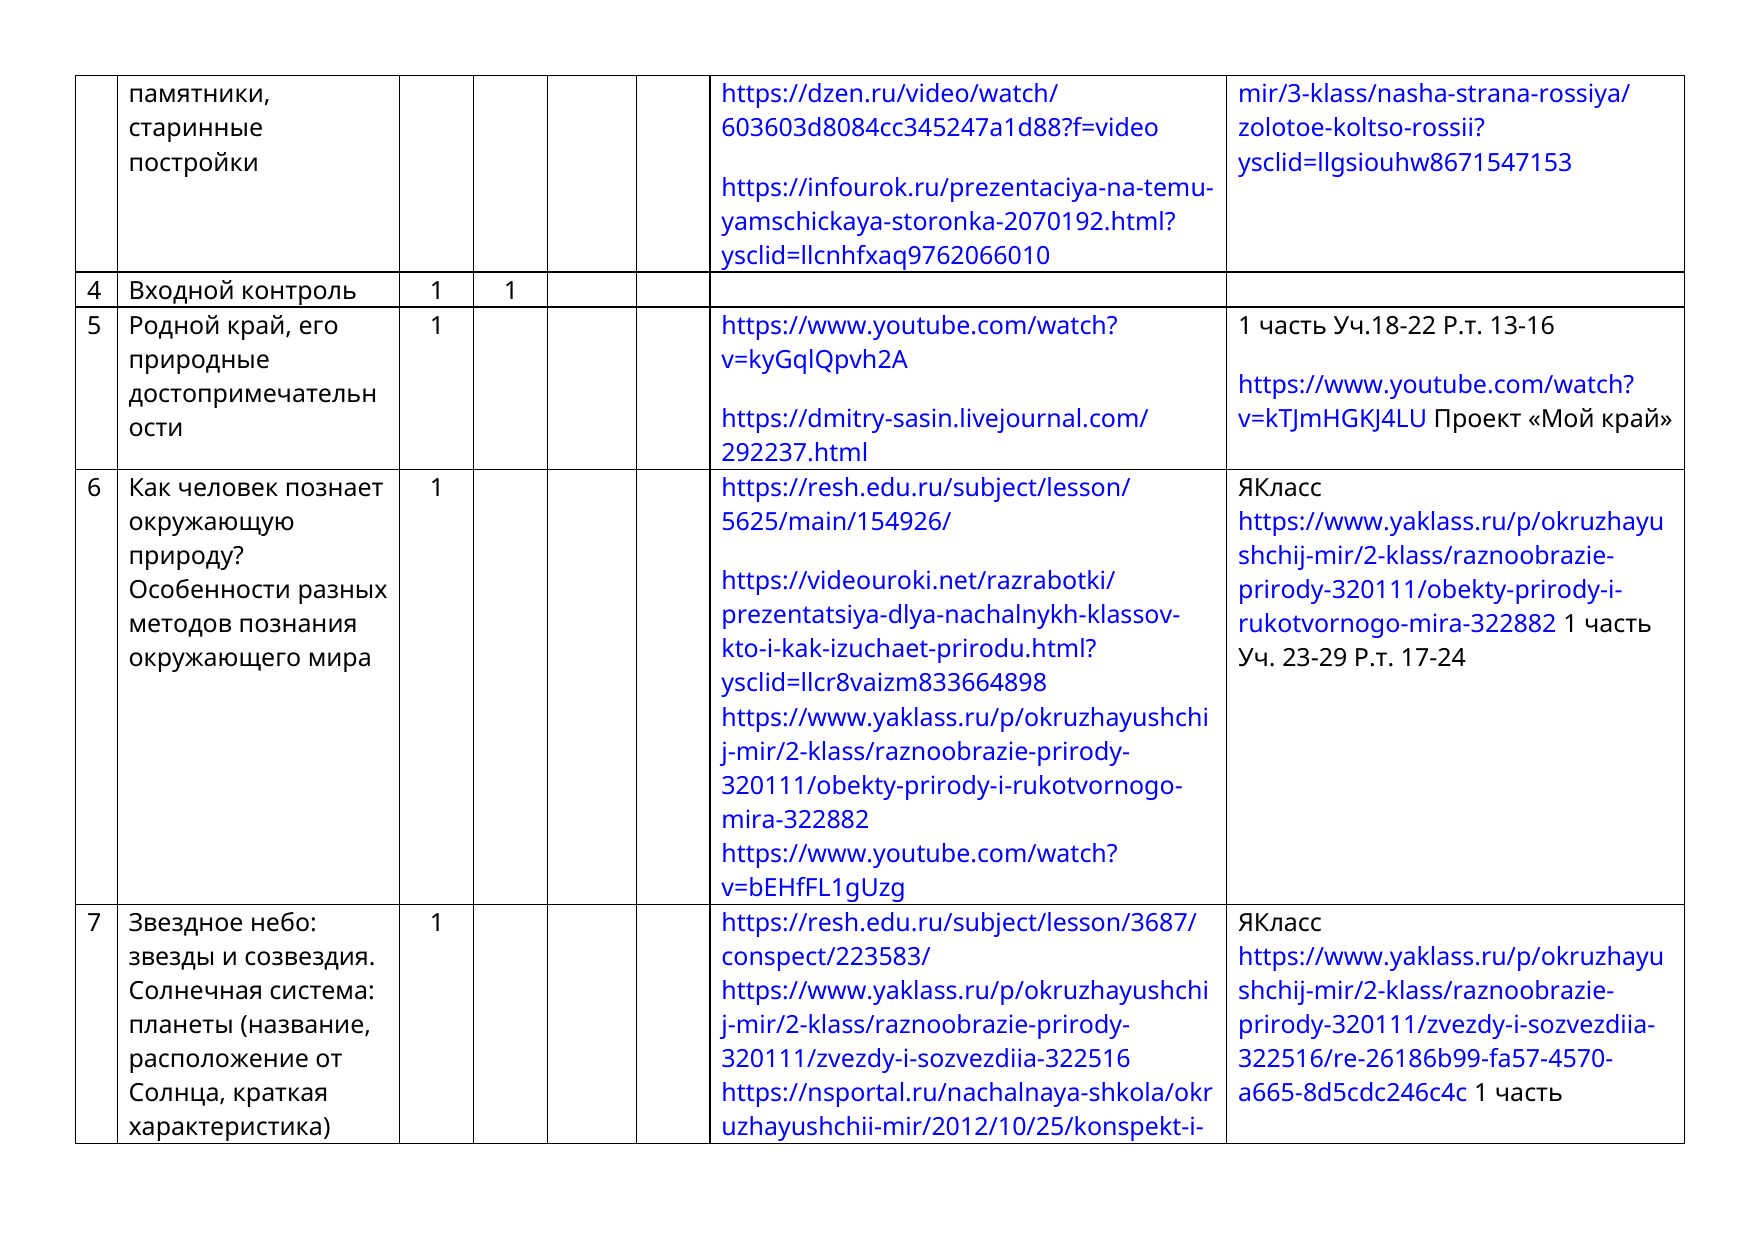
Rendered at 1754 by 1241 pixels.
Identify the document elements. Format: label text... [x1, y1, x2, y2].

table_cell [711, 273, 1226, 306]
table_cell [637, 308, 709, 469]
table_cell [118, 76, 399, 271]
table_cell [637, 76, 709, 271]
table_cell https://resh.edu.ru/subject/lesson/5625/main/154926/ https://videouroki.net/razrabotki/prezentatsiya-dlya-nachalnykh-klassov-kto-i-kak-izuchaet-prirodu.html?ysclid=llcr8vaizm833664898 https://www.yaklass.ru/p/okruzhayushchij-mir/2-klass/raznoobrazie-prirody-320111/obekty-prirody-i-rukotvornogo-mira-322882 https://www.youtube.com/watch?v=bEHfFL1gUzg [711, 470, 1226, 903]
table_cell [711, 905, 1226, 1143]
table_cell [548, 76, 636, 271]
table_cell Входной контроль [118, 273, 399, 306]
table_cell 4 [76, 273, 117, 306]
table_cell [637, 470, 709, 903]
table_cell 6 [76, 470, 117, 903]
table_cell Родной край, его природные достопримечательности [118, 308, 399, 469]
table_cell ЯКласс https://www.yaklass.ru/p/okruzhayushchij-mir/2-klass/raznoobrazie-prirody-320111/obekty-prirody-i-rukotvornogo-mira-322882 1 часть Уч. 23-29 Р.т. 17-24 [1227, 470, 1684, 903]
table_cell Как человек познает окружающую природу? Особенности разных методов познания окружающего мира [118, 470, 399, 903]
table_cell [474, 308, 547, 469]
table_cell [637, 273, 709, 306]
table_cell 1 [400, 905, 473, 1143]
table_cell [548, 308, 636, 469]
table_cell 1 [474, 273, 547, 306]
table_cell [474, 76, 547, 271]
table_cell 5 [76, 308, 117, 469]
table_cell [1227, 273, 1684, 306]
table_cell [548, 905, 636, 1143]
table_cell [1227, 76, 1684, 271]
table_cell [474, 905, 547, 1143]
table_cell https://www.youtube.com/watch?v=kyGqlQpvh2A https://dmitry-sasin.livejournal.com/292237.html [711, 308, 1226, 469]
table_cell 7 [76, 905, 117, 1143]
table_cell 1 часть Уч.18-22 Р.т. 13-16 https://www.youtube.com/watch?v=kTJmHGKJ4LU Проект «Мой край» [1227, 308, 1684, 469]
table_cell [637, 905, 709, 1143]
table_cell [474, 470, 547, 903]
table_cell 1 [400, 273, 473, 306]
table_cell [548, 273, 636, 306]
table_cell 1 [400, 76, 473, 271]
table_cell 1 [400, 470, 473, 903]
table_cell 3 [76, 76, 117, 271]
table_cell [548, 470, 636, 903]
table_cell 1 [400, 308, 473, 469]
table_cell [711, 76, 1226, 271]
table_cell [1227, 905, 1684, 1143]
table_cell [118, 905, 399, 1143]
